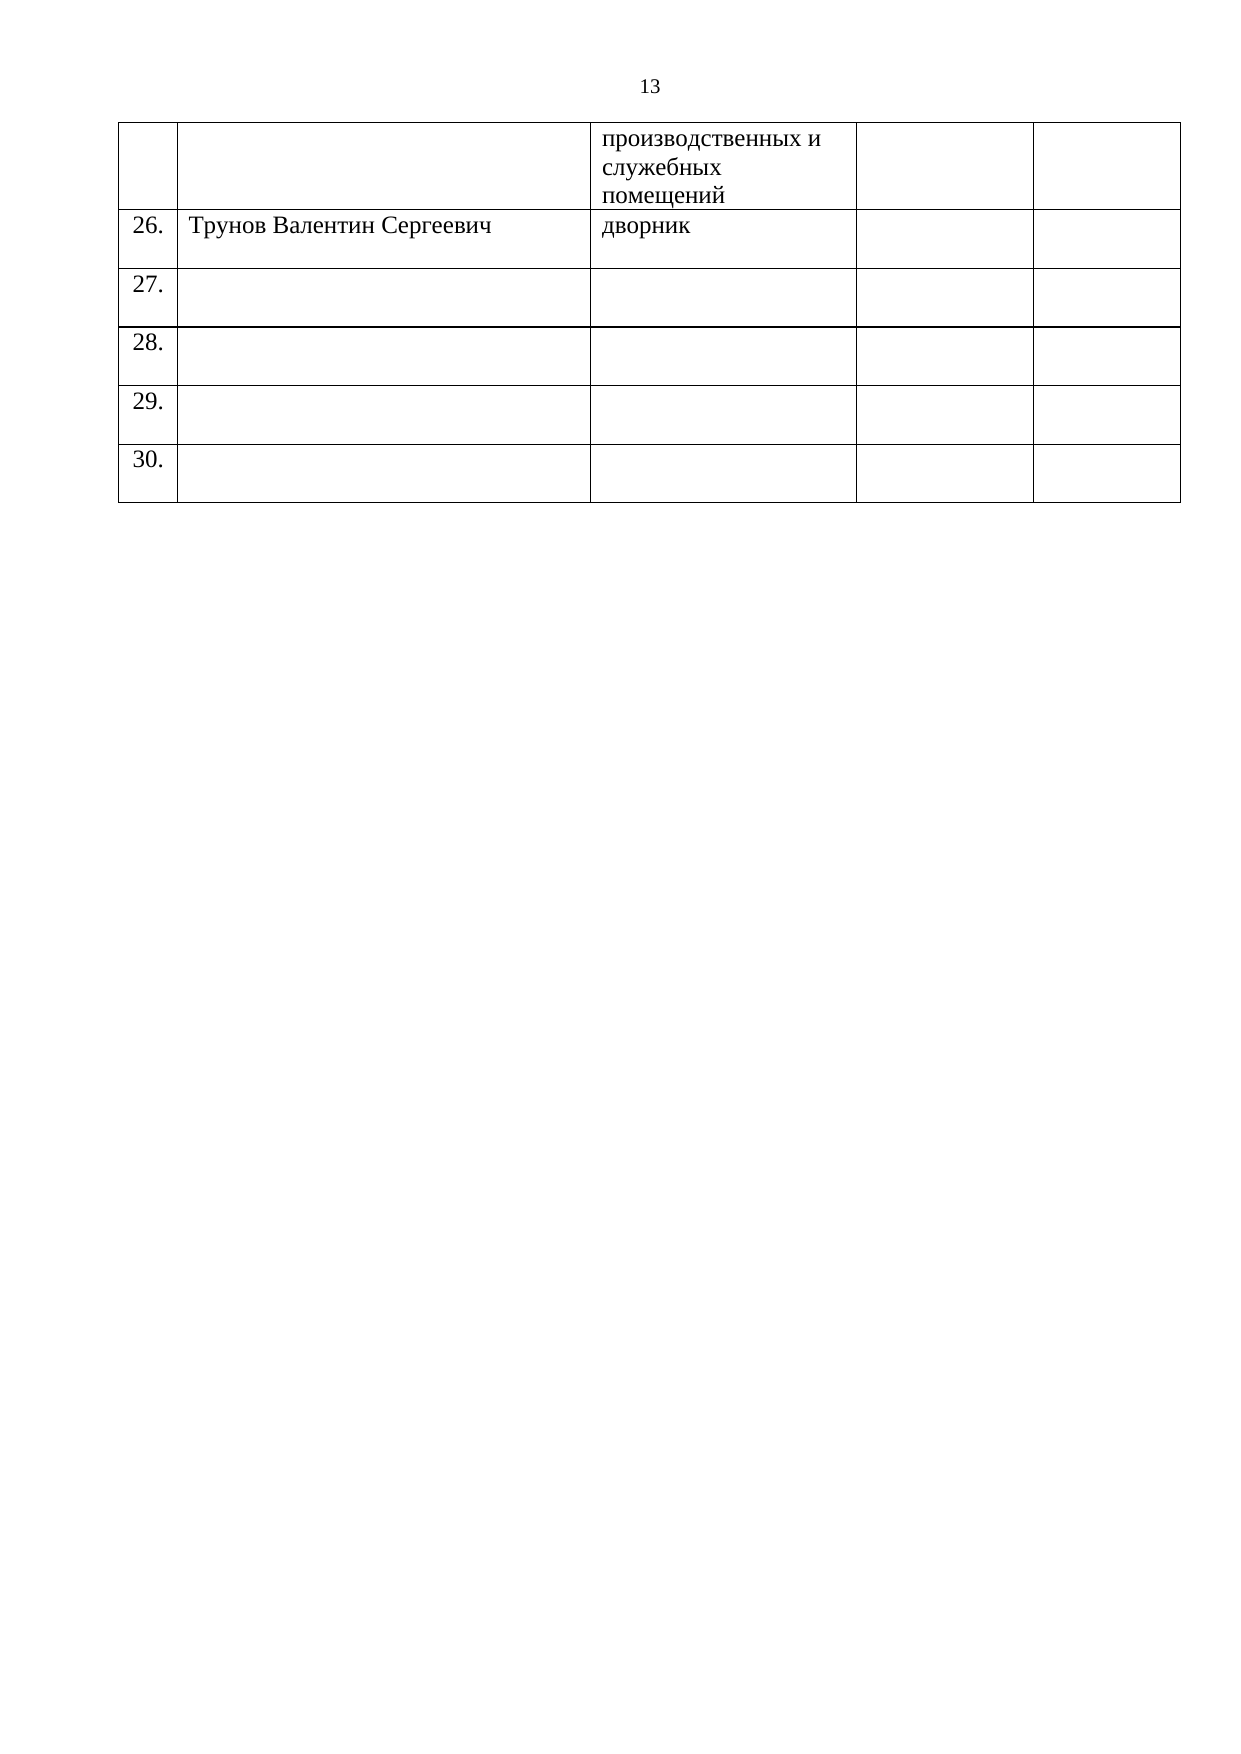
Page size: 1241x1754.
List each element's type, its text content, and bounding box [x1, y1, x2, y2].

table_cell [857, 123, 1033, 209]
table_cell [119, 123, 177, 209]
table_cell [591, 123, 856, 209]
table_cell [178, 123, 590, 209]
table_cell [119, 210, 177, 268]
table_cell [1034, 269, 1180, 326]
table_cell [1034, 210, 1180, 268]
table_cell [178, 445, 590, 502]
table_cell [178, 269, 590, 326]
table_cell [857, 386, 1033, 443]
table_cell [1034, 386, 1180, 443]
table_cell [119, 386, 177, 443]
table_cell [119, 328, 177, 385]
table_cell [119, 269, 177, 326]
table_cell [857, 328, 1033, 385]
table_cell [591, 386, 856, 443]
table_cell [178, 386, 590, 443]
table_cell [857, 210, 1033, 268]
table_cell [591, 328, 856, 385]
table_cell [178, 328, 590, 385]
table_cell [591, 269, 856, 326]
table_cell [857, 445, 1033, 502]
table_cell [1034, 328, 1180, 385]
table_cell дворник [591, 210, 856, 268]
table_cell [591, 445, 856, 502]
table_cell Трунов Валентин Сергеевич [178, 210, 590, 268]
table_cell [1034, 445, 1180, 502]
table_cell [1034, 123, 1180, 209]
table_cell [857, 269, 1033, 326]
table_cell [119, 445, 177, 502]
